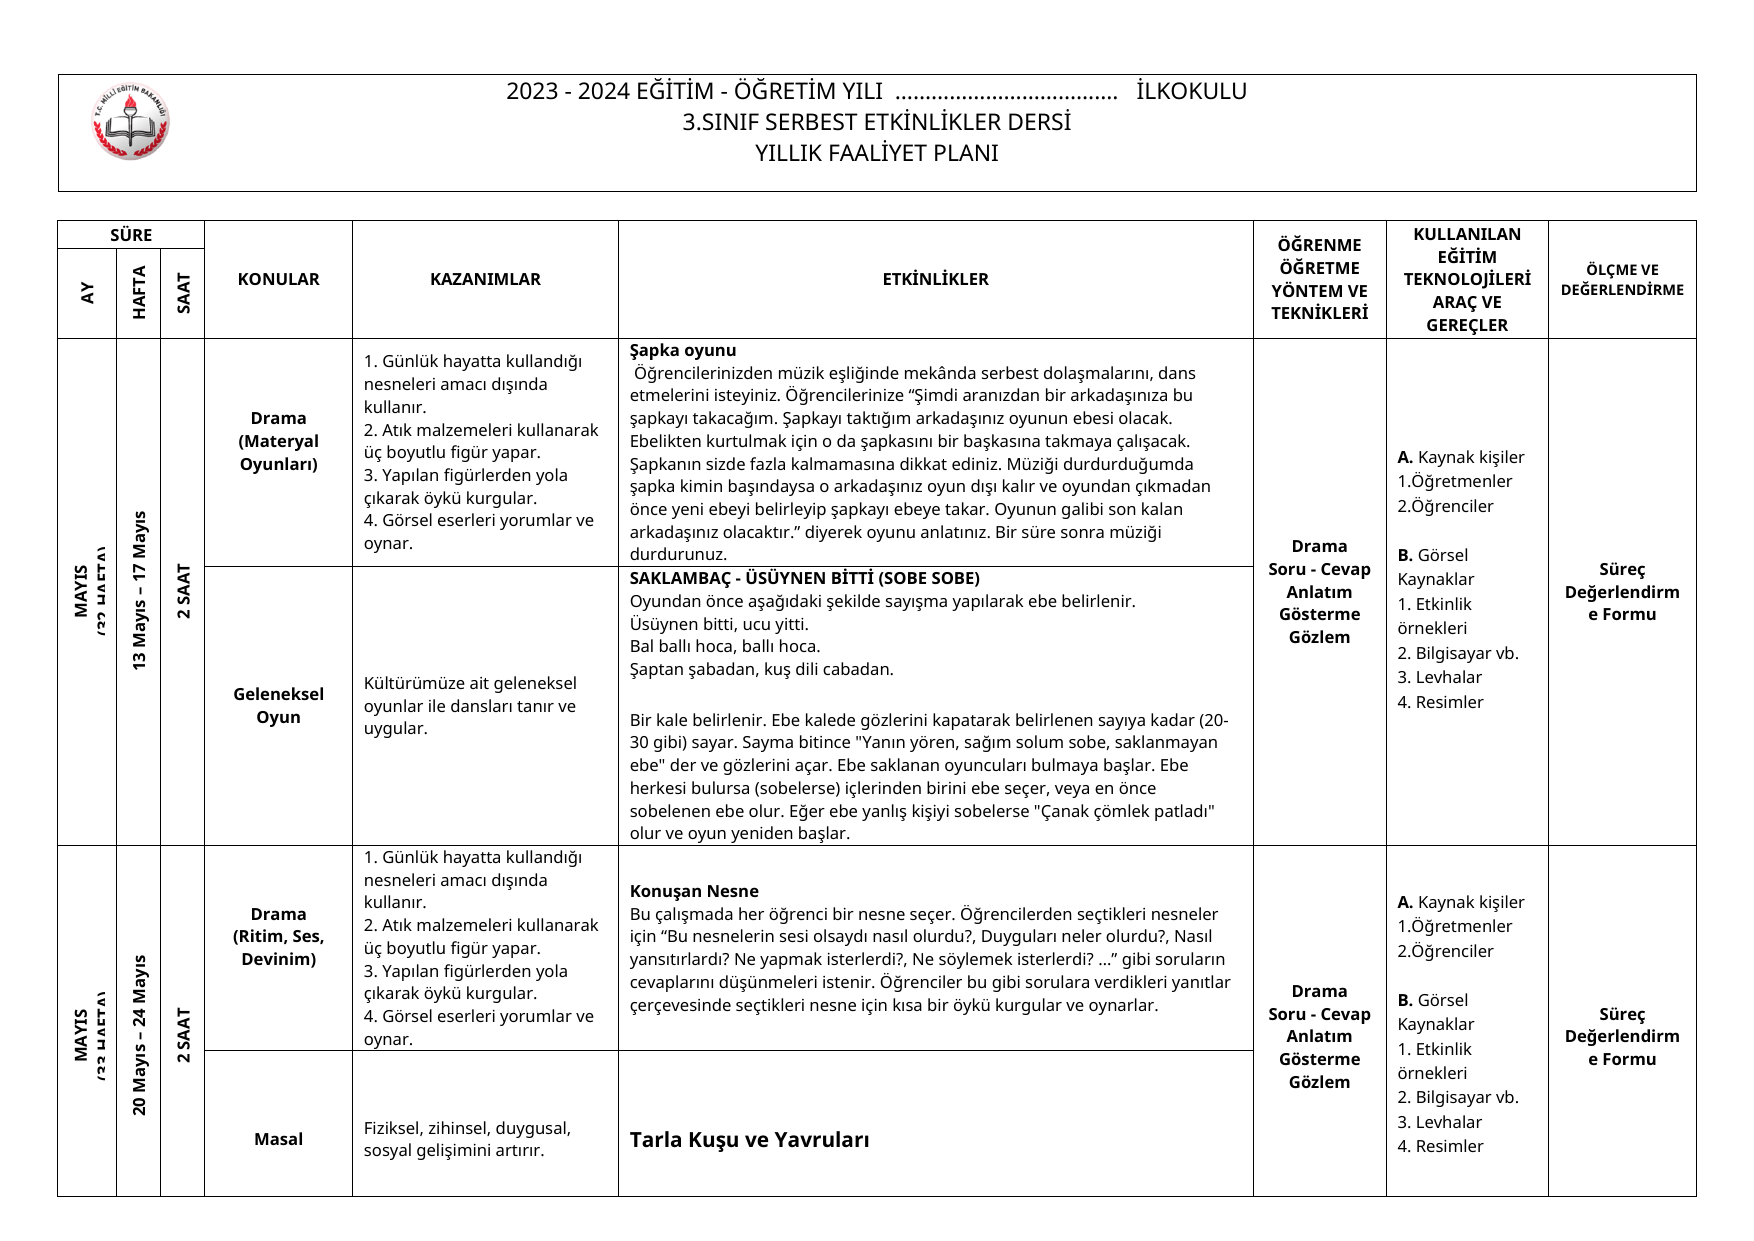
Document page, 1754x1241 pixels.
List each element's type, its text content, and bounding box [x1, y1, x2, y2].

table_cell Tarla Kuşu ve Yavruları [619, 1051, 1253, 1196]
table_cell A. Kaynak kişiler 1.Öğretmenler 2.Öğrenciler B. Görsel Kaynaklar 1. Etkinlik örnekleri 2. Bilgisayar vb. 3. Levhalar 4. Resimler [1387, 339, 1548, 844]
table_cell Drama Soru - Cevap Anlatım Gösterme Gözlem [1254, 846, 1386, 1196]
table_cell Süreç Değerlendirme Formu [1549, 339, 1696, 844]
table_cell MAYIS (33.HAFTA) [58, 846, 116, 1196]
table_cell AY [58, 249, 116, 338]
table_header ETKİNLİKLER [619, 221, 1253, 338]
table_header SÜRE [58, 221, 204, 248]
table_cell Geleneksel Oyun [205, 567, 352, 844]
table_cell Drama (Ritim, Ses, Devinim) [205, 846, 352, 1050]
table_header KAZANIMLAR [353, 221, 618, 338]
table_cell 20 Mayıs – 24 Mayıs [117, 846, 160, 1196]
table_cell Süreç Değerlendirme Formu [1549, 846, 1696, 1196]
table_header ÖĞRENME ÖĞRETME YÖNTEM VE TEKNİKLERİ [1254, 221, 1386, 338]
table_cell HAFTA [117, 249, 160, 338]
table_cell Şapka oyunu Öğrencilerinizden müzik eşliğinde mekânda serbest dolaşmalarını, dans etmelerini isteyiniz. Öğrencilerinize “Şimdi aranızdan bir arkadaşınıza bu şapkayı takacağım. Şapkayı taktığım arkadaşınız oyunun ebesi olacak. Ebelikten kurtulmak için o da şapkasını bir başkasına takmaya çalışacak. Şapkanın sizde fazla kalmamasına dikkat ediniz. Müziği durdurduğumda şapka kimin başındaysa o arkadaşınız oyun dışı kalır ve oyundan çıkmadan önce yeni ebeyi belirleyip şapkayı ebeye takar. Oyunun galibi son kalan arkadaşınız olacaktır.” diyerek oyunu anlatınız. Bir süre sonra müziği durdurunuz. [619, 339, 1253, 566]
picture [85, 77, 175, 167]
table_cell Konuşan Nesne Bu çalışmada her öğrenci bir nesne seçer. Öğrencilerden seçtikleri nesneler için “Bu nesnelerin sesi olsaydı nasıl olurdu?, Duyguları neler olurdu?, Nasıl yansıtırlardı? Ne yapmak isterlerdi?, Ne söylemek isterlerdi? …” gibi soruların cevaplarını düşünmeleri istenir. Öğrenciler bu gibi sorulara verdikleri yanıtlar çerçevesinde seçtikleri nesne için kısa bir öykü kurgular ve oynarlar. [619, 846, 1253, 1050]
table_cell Drama Soru - Cevap Anlatım Gösterme Gözlem [1254, 339, 1386, 844]
table_cell Drama (Materyal Oyunları) [205, 339, 352, 566]
table_cell Masal [205, 1051, 352, 1196]
table_cell A. Kaynak kişiler 1.Öğretmenler 2.Öğrenciler B. Görsel Kaynaklar 1. Etkinlik örnekleri 2. Bilgisayar vb. 3. Levhalar 4. Resimler [1387, 846, 1548, 1196]
table_cell SAAT [161, 249, 204, 338]
table_cell SAKLAMBAÇ - ÜSÜYNEN BİTTİ (SOBE SOBE) Oyundan önce aşağıdaki şekilde sayışma yapılarak ebe belirlenir. Üsüynen bitti, ucu yitti. Bal ballı hoca, ballı hoca. Şaptan şabadan, kuş dili cabadan. Bir kale belirlenir. Ebe kalede gözlerini kapatarak belirlenen sayıya kadar (20-30 gibi) sayar. Sayma bitince "Yanın yören, sağım solum sobe, saklanmayan ebe" der ve gözlerini açar. Ebe saklanan oyuncuları bulmaya başlar. Ebe herkesi bulursa (sobelerse) içlerinden birini ebe seçer, veya en önce sobelenen ebe olur. Eğer ebe yanlış kişiyi sobelerse "Çanak çömlek patladı" olur ve oyun yeniden başlar. [619, 567, 1253, 844]
table_header ÖLÇME VE DEĞERLENDİRME [1549, 221, 1696, 338]
table_cell Kültürümüze ait geleneksel oyunlar ile dansları tanır ve uygular. [353, 567, 618, 844]
table_cell 1. Günlük hayatta kullandığı nesneleri amacı dışında kullanır. 2. Atık malzemeleri kullanarak üç boyutlu figür yapar. 3. Yapılan figürlerden yola çıkarak öykü kurgular. 4. Görsel eserleri yorumlar ve oynar. [353, 339, 618, 566]
table_cell 2 SAAT [161, 846, 204, 1196]
table_cell MAYIS (32.HAFTA) [58, 339, 116, 844]
table_cell 13 Mayıs – 17 Mayıs [117, 339, 160, 844]
table_cell Fiziksel, zihinsel, duygusal, sosyal gelişimini artırır. [353, 1051, 618, 1196]
table_cell 2 SAAT [161, 339, 204, 844]
table_header KONULAR [205, 221, 352, 338]
table_header KULLANILAN EĞİTİM TEKNOLOJİLERİ ARAÇ VE GEREÇLER [1387, 221, 1548, 338]
table_cell 1. Günlük hayatta kullandığı nesneleri amacı dışında kullanır. 2. Atık malzemeleri kullanarak üç boyutlu figür yapar. 3. Yapılan figürlerden yola çıkarak öykü kurgular. 4. Görsel eserleri yorumlar ve oynar. [353, 846, 618, 1050]
